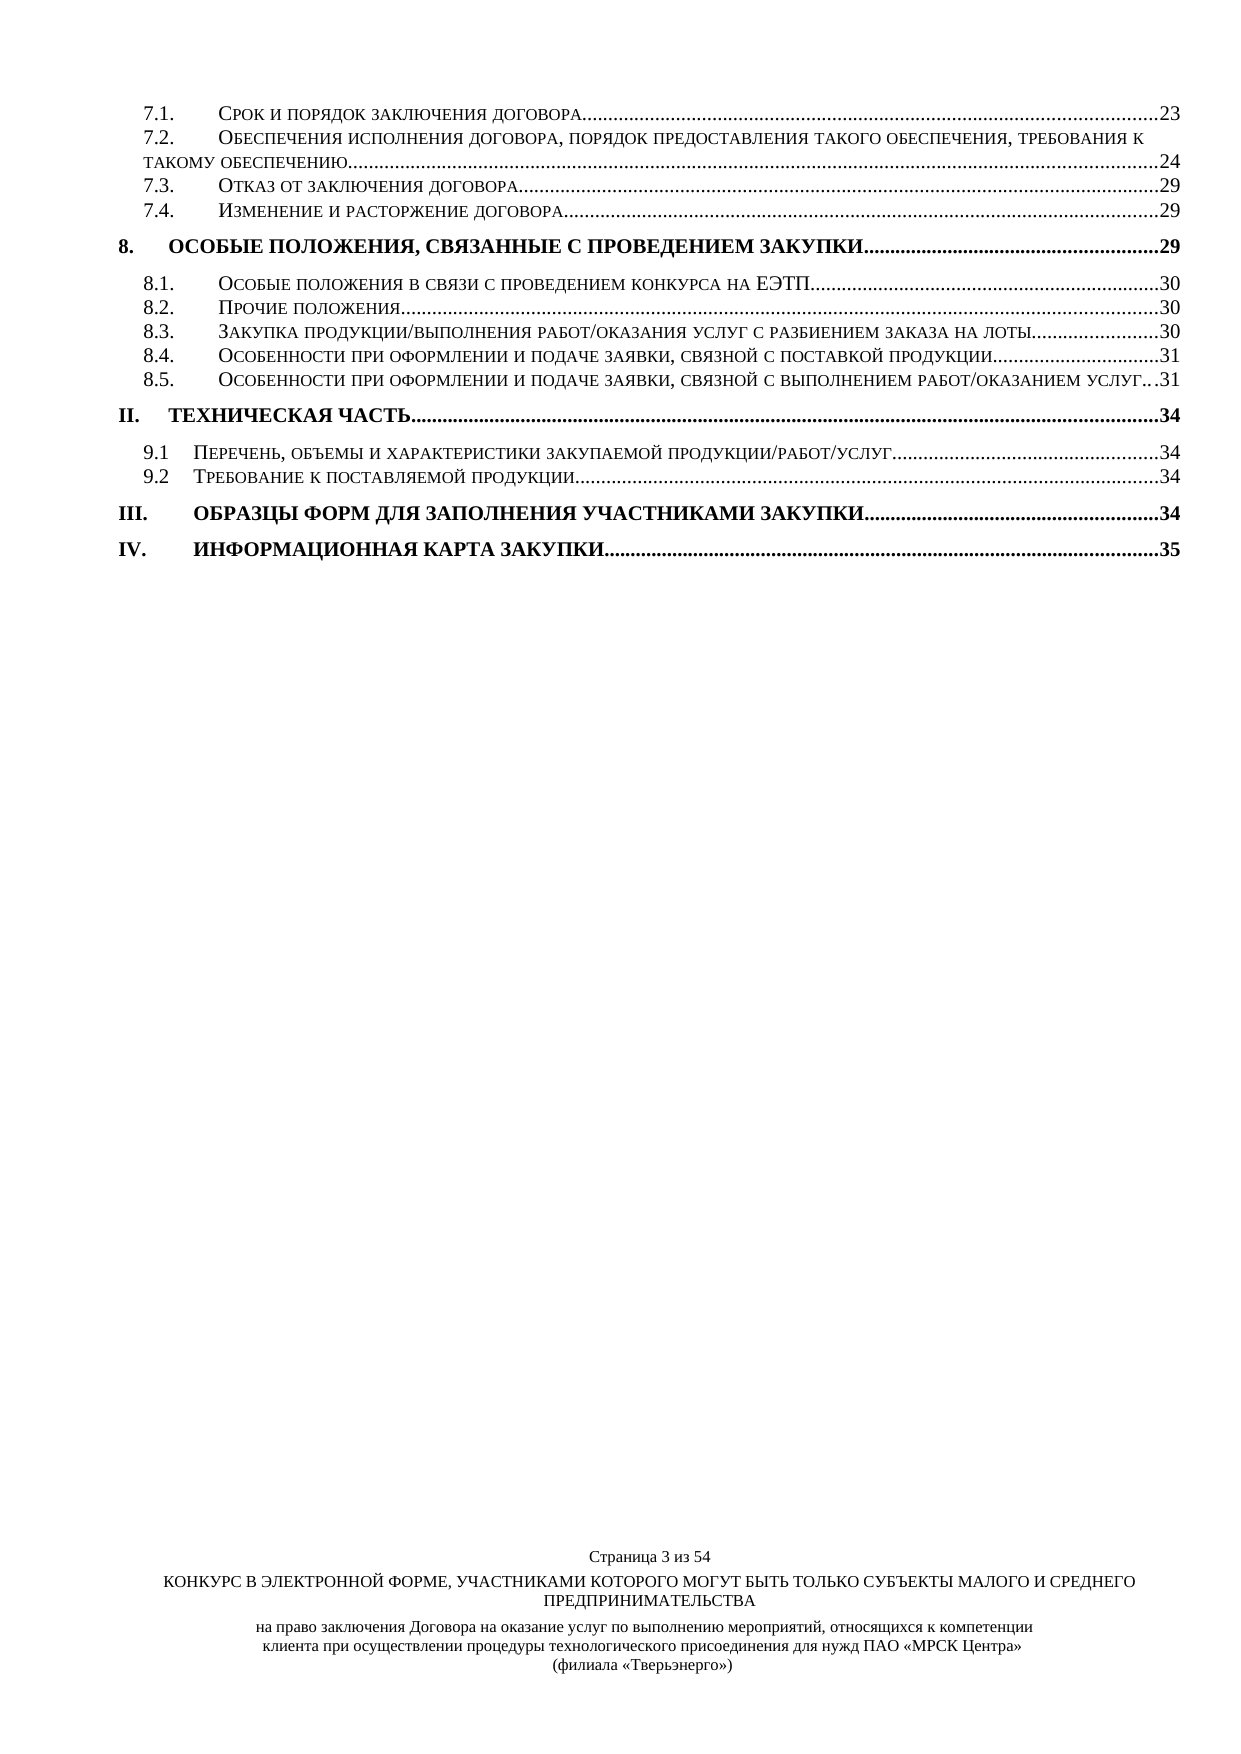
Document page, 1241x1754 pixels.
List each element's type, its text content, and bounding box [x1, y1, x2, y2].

text 8.5. Особенности при оформлении и подаче заявки, связной с выполнением работ/оказанием услуг. 31 [143, 367, 1181, 391]
text 8.4. Особенности при оформлении и подаче заявки, связной с поставкой продукции 31 [143, 343, 1181, 367]
text 8.2. Прочие положения 30 [143, 295, 1181, 319]
text II. ТЕХНИЧЕСКАЯ ЧАСТЬ 34 [118, 403, 1181, 427]
text 8. ОСОБЫЕ ПОЛОЖЕНИЯ, СВЯЗАННЫЕ С ПРОВЕДЕНИЕМ ЗАКУПКИ 29 [118, 234, 1181, 258]
text 9.1 Перечень, объемы и характеристики закупаемой продукции/работ/услуг 34 [143, 440, 1181, 464]
text 9.2 Требование к поставляемой продукции 34 [143, 464, 1181, 488]
text 7.2. Обеспечения исполнения договора, порядок предоставления такого обеспечения, требования к такому обеспечению 24 [143, 125, 1181, 173]
text IV. ИНФОРМАЦИОННАЯ КАРТА ЗАКУПКИ 35 [118, 537, 1181, 561]
text 7.3. Отказ от заключения договора 29 [143, 173, 1181, 197]
text 7.1. Срок и порядок заключения договора 23 [143, 101, 1181, 125]
text 7.4. Изменение и расторжение договора 29 [143, 197, 1181, 222]
text 8.3. Закупка продукции/выполнения работ/оказания услуг с разбиением заказа на лоты 30 [143, 319, 1181, 343]
text 8.1. Особые положения в связи с проведением конкурса на ЕЭТП 30 [143, 271, 1181, 295]
text III. ОБРАЗЦЫ ФОРМ ДЛЯ ЗАПОЛНЕНИЯ УЧАСТНИКАМИ ЗАКУПКИ 34 [118, 501, 1181, 525]
